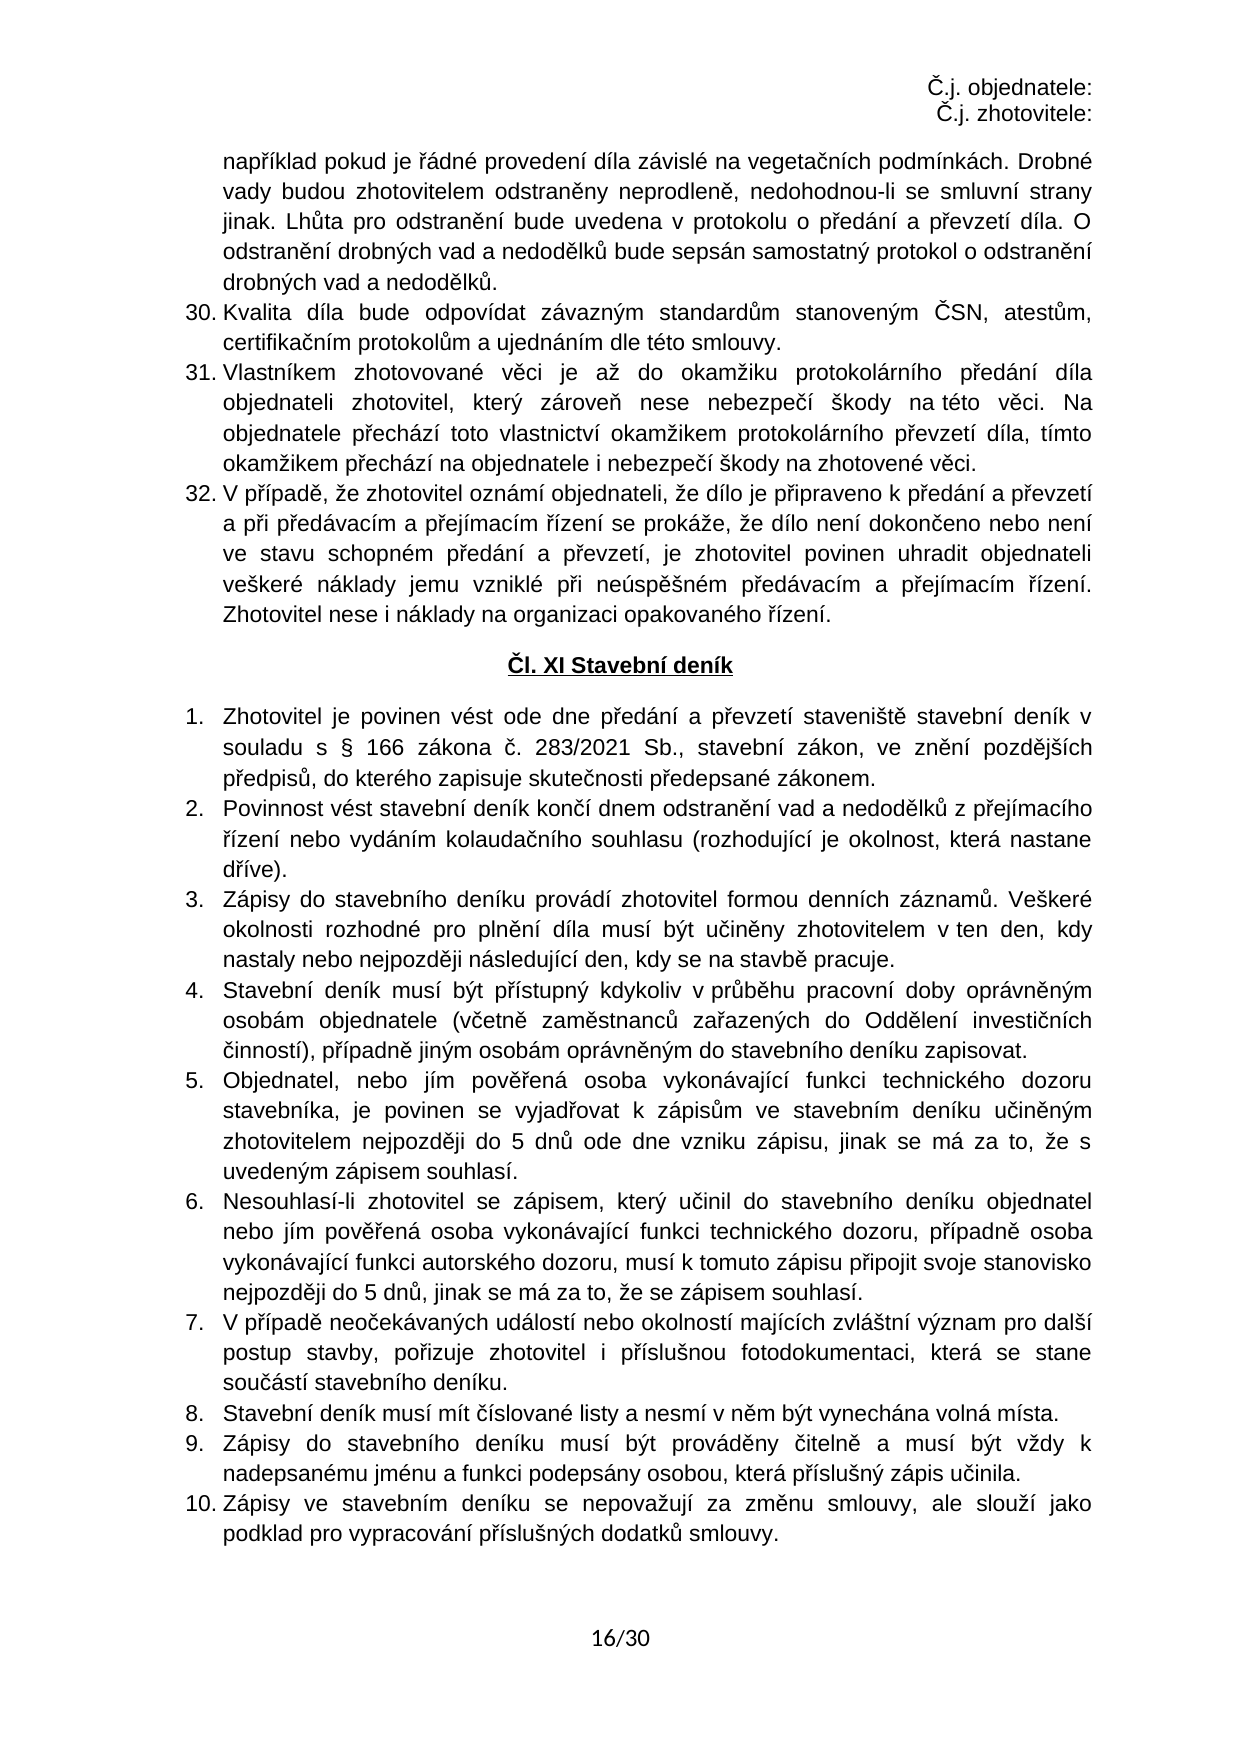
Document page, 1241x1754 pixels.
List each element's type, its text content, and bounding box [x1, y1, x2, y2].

list Nesouhlasí-li zhotovitel se zápisem, který učinil do stavebního deníku objednatel nebo jím pověřená osoba vykonávající funkci technického dozoru, případně osoba vykonávající funkci autorského dozoru, musí k tomuto zápisu připojit svoje stanovisko nejpozději do 5 dnů, jinak se má za to, že se zápisem souhlasí. [185, 1188, 1093, 1305]
list Stavební deník musí mít číslované listy a nesmí v něm být vynechána volná místa. [185, 1399, 1093, 1426]
list Objednatel, nebo jím pověřená osoba vykonávající funkci technického dozoru stavebníka, je povinen se vyjadřovat k zápisům ve stavebním deníku učiněným zhotovitelem nejpozději do 5 dnů ode dne vzniku zápisu, jinak se má za to, že s uvedeným zápisem souhlasí. [185, 1067, 1093, 1184]
list V případě neočekávaných událostí nebo okolností majících zvláštní význam pro další postup stavby, pořizuje zhotovitel i příslušnou fotodokumentaci, která se stane součástí stavebního deníku. [185, 1309, 1093, 1396]
text Čl. XI Stavební deník [148, 652, 1093, 678]
list Zápisy ve stavebním deníku se nepovažují za změnu smlouvy, ale slouží jako podklad pro vypracování příslušných dodatků smlouvy. [185, 1490, 1093, 1547]
list Zhotovitel je povinen vést ode dne předání a převzetí staveniště stavební deník v souladu s § 166 zákona č. 283/2021 Sb., stavební zákon, ve znění pozdějších předpisů, do kterého zapisuje skutečnosti předepsané zákonem. [185, 703, 1093, 792]
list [185, 148, 1093, 295]
list Zápisy do stavebního deníku provádí zhotovitel formou denních záznamů. Veškeré okolnosti rozhodné pro plnění díla musí být učiněny zhotovitelem v ten den, kdy nastaly nebo nejpozději následující den, kdy se na stavbě pracuje. [185, 886, 1093, 973]
list Zápisy do stavebního deníku musí být prováděny čitelně a musí být vždy k nadepsanému jménu a funkci podepsány osobou, která příslušný zápis učinila. [185, 1430, 1093, 1486]
list Kvalita díla bude odpovídat závazným standardům stanoveným ČSN, atestům, certifikačním protokolům a ujednáním dle této smlouvy. [185, 299, 1093, 355]
list Stavební deník musí být přístupný kdykoliv v průběhu pracovní doby oprávněným osobám objednatele (včetně zaměstnanců zařazených do Oddělení investičních činností), případně jiným osobám oprávněným do stavebního deníku zapisovat. [185, 977, 1093, 1063]
list Vlastníkem zhotovované věci je až do okamžiku protokolárního předání díla objednateli zhotovitel, který zároveň nese nebezpečí škody na této věci. Na objednatele přechází toto vlastnictví okamžikem protokolárního převzetí díla, tímto okamžikem přechází na objednatele i nebezpečí škody na zhotovené věci. [185, 359, 1093, 476]
list V případě, že zhotovitel oznámí objednateli, že dílo je připraveno k předání a převzetí a při předávacím a přejímacím řízení se prokáže, že dílo není dokončeno nebo není ve stavu schopném předání a převzetí, je zhotovitel povinen uhradit objednateli veškeré náklady jemu vzniklé při neúspěšném předávacím a přejímacím řízení. Zhotovitel nese i náklady na organizaci opakovaného řízení. [185, 480, 1093, 627]
list Povinnost vést stavební deník končí dnem odstranění vad a nedodělků z přejímacího řízení nebo vydáním kolaudačního souhlasu (rozhodující je okolnost, která nastane dříve). [185, 795, 1093, 882]
